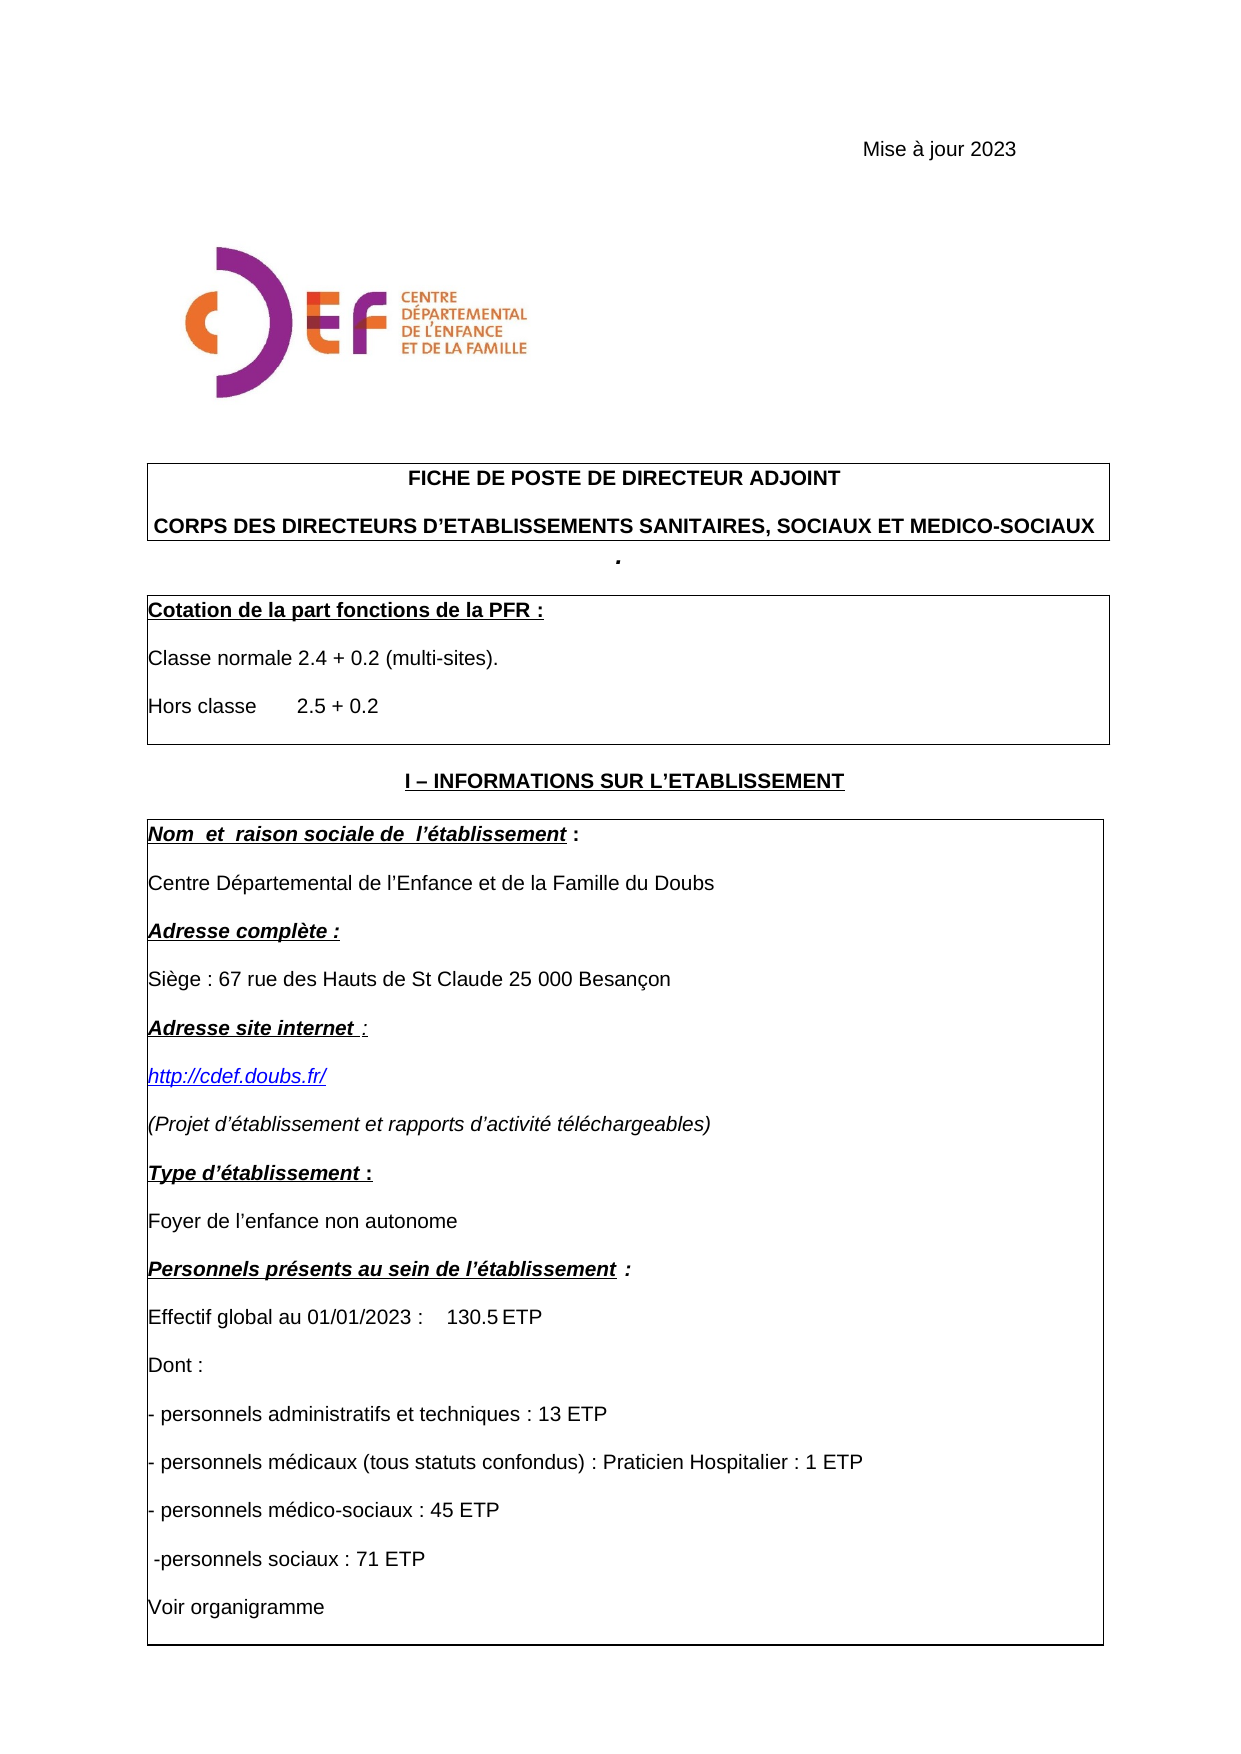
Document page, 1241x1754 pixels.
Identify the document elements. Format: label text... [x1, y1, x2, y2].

text http://cdef.doubs.fr/ [148, 1061, 1103, 1088]
text Adresse site internet : [148, 1012, 1103, 1039]
text - personnels administratifs et techniques : 13 ETP [148, 1398, 1103, 1426]
text I – INFORMATIONS SUR L’ETABLISSEMENT [148, 769, 1101, 793]
text -personnels sociaux : 71 ETP [148, 1543, 1103, 1571]
text Personnels présents au sein de l’établissement : [148, 1253, 1103, 1281]
text Hors classe 2.5 + 0.2 [148, 691, 1109, 718]
text CORPS DES DIRECTEURS D’ETABLISSEMENTS SANITAIRES, SOCIAUX ET MEDICO-SOCIAUX [148, 511, 1109, 540]
text Mise à jour 2023 [148, 137, 1092, 161]
text Cotation de la part fonctions de la PFR : [148, 596, 1109, 622]
text (Projet d’établissement et rapports d’activité téléchargeables) [148, 1109, 1103, 1136]
text Effectif global au 01//2023 : 130.5 ETP [148, 1302, 1103, 1329]
text Centre Départemental de l’Enfance et de la Famille du Doubs [148, 867, 1103, 894]
text . [148, 541, 1092, 569]
text Type d’établissement : [148, 1157, 1103, 1184]
text Nom et raison sociale de l’établissement : [148, 820, 1103, 846]
text Foyer de l’enfance non autonome [148, 1206, 1103, 1233]
text Voir organigramme [148, 1591, 1103, 1618]
text Classe normale 2.4 + 0.2 (multi-sites). [148, 643, 1109, 670]
text Adresse complète : [148, 916, 1103, 943]
text - personnels médicaux (tous statuts confondus) : Praticien Hospitalier : 1 ETP [148, 1447, 1103, 1474]
picture [147, 208, 576, 439]
text Dont : [148, 1350, 1103, 1377]
text - personnels médico-sociaux : 45 ETP [148, 1495, 1103, 1522]
text Siège : 67 rue des Hauts de St Claude 25 000 Besançon [148, 964, 1103, 991]
text FICHE DE POSTE DE DIRECTEUR ADJOINT [148, 464, 1109, 490]
